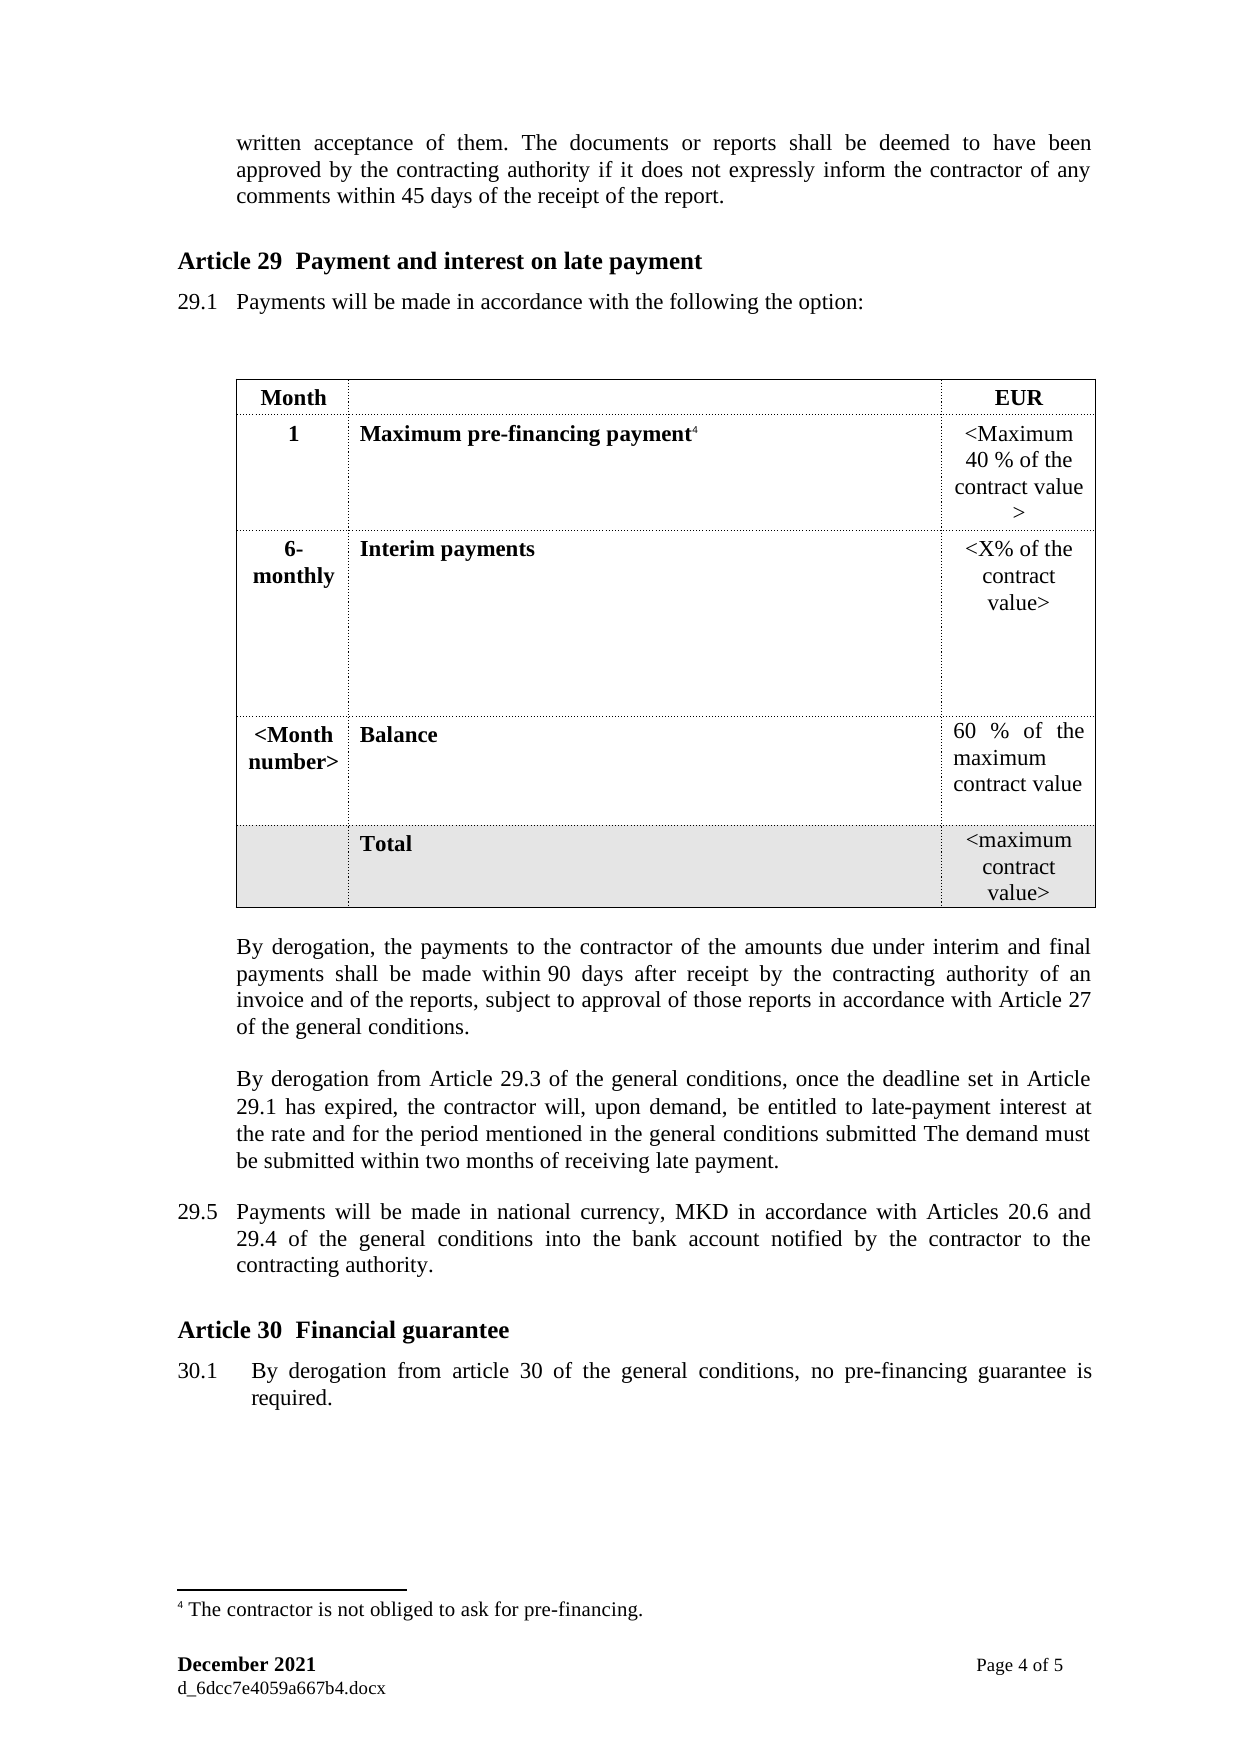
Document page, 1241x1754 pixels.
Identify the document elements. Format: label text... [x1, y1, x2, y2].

table_header EUR [942, 380, 1095, 414]
table_cell Interim payments [348, 530, 942, 716]
text Article 29 Payment and interest on late payment [177, 246, 1092, 275]
text 30.1 By derogation from article 30 of the general conditions, no pre-financing guarantee is required. [177, 1357, 1092, 1410]
table_cell 60 % of the maximum contract value [942, 716, 1095, 825]
table_header Month [237, 380, 348, 414]
table_cell Maximum pre-financing payment [348, 414, 942, 530]
text By derogation, the payments to the contractor of the amounts due under interim and final payments shall be made within 90 days after receipt by the contracting authority of an invoice and of the reports, subject to approval of those reports in accordance with Article 27 of the general conditions. [236, 933, 1092, 1039]
table_cell Total [348, 825, 942, 907]
text 29.1 Payments will be made in accordance with the following the option: [177, 288, 1092, 314]
table_cell <X% of the contract value> [942, 530, 1095, 716]
table_cell Balance [348, 716, 942, 825]
table_cell <Month number> [237, 716, 348, 825]
table_cell 6-monthly [237, 530, 348, 716]
table_cell 1 [237, 414, 348, 530]
table_cell <Maximum 40 % of the contract value > [942, 414, 1095, 530]
table_cell <maximum contract value> [942, 825, 1095, 907]
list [177, 129, 1092, 209]
text Article 30 Financial guarantee [177, 1315, 1092, 1344]
text By derogation from Article 29.3 of the general conditions, once the deadline set in Article 29.1 has expired, the contractor will, upon demand, be entitled to late-payment interest at the rate and for the period mentioned in the general conditions submitted The demand must be submitted within two months of receiving late payment. [236, 1064, 1092, 1173]
table_header [348, 380, 942, 414]
table_cell [237, 825, 348, 907]
text 29.5 Payments will be made in national currency, MKD in accordance with Articles 20.6 and 29.4 of the general conditions into the bank account notified by the contractor to the contracting authority. [177, 1198, 1092, 1278]
